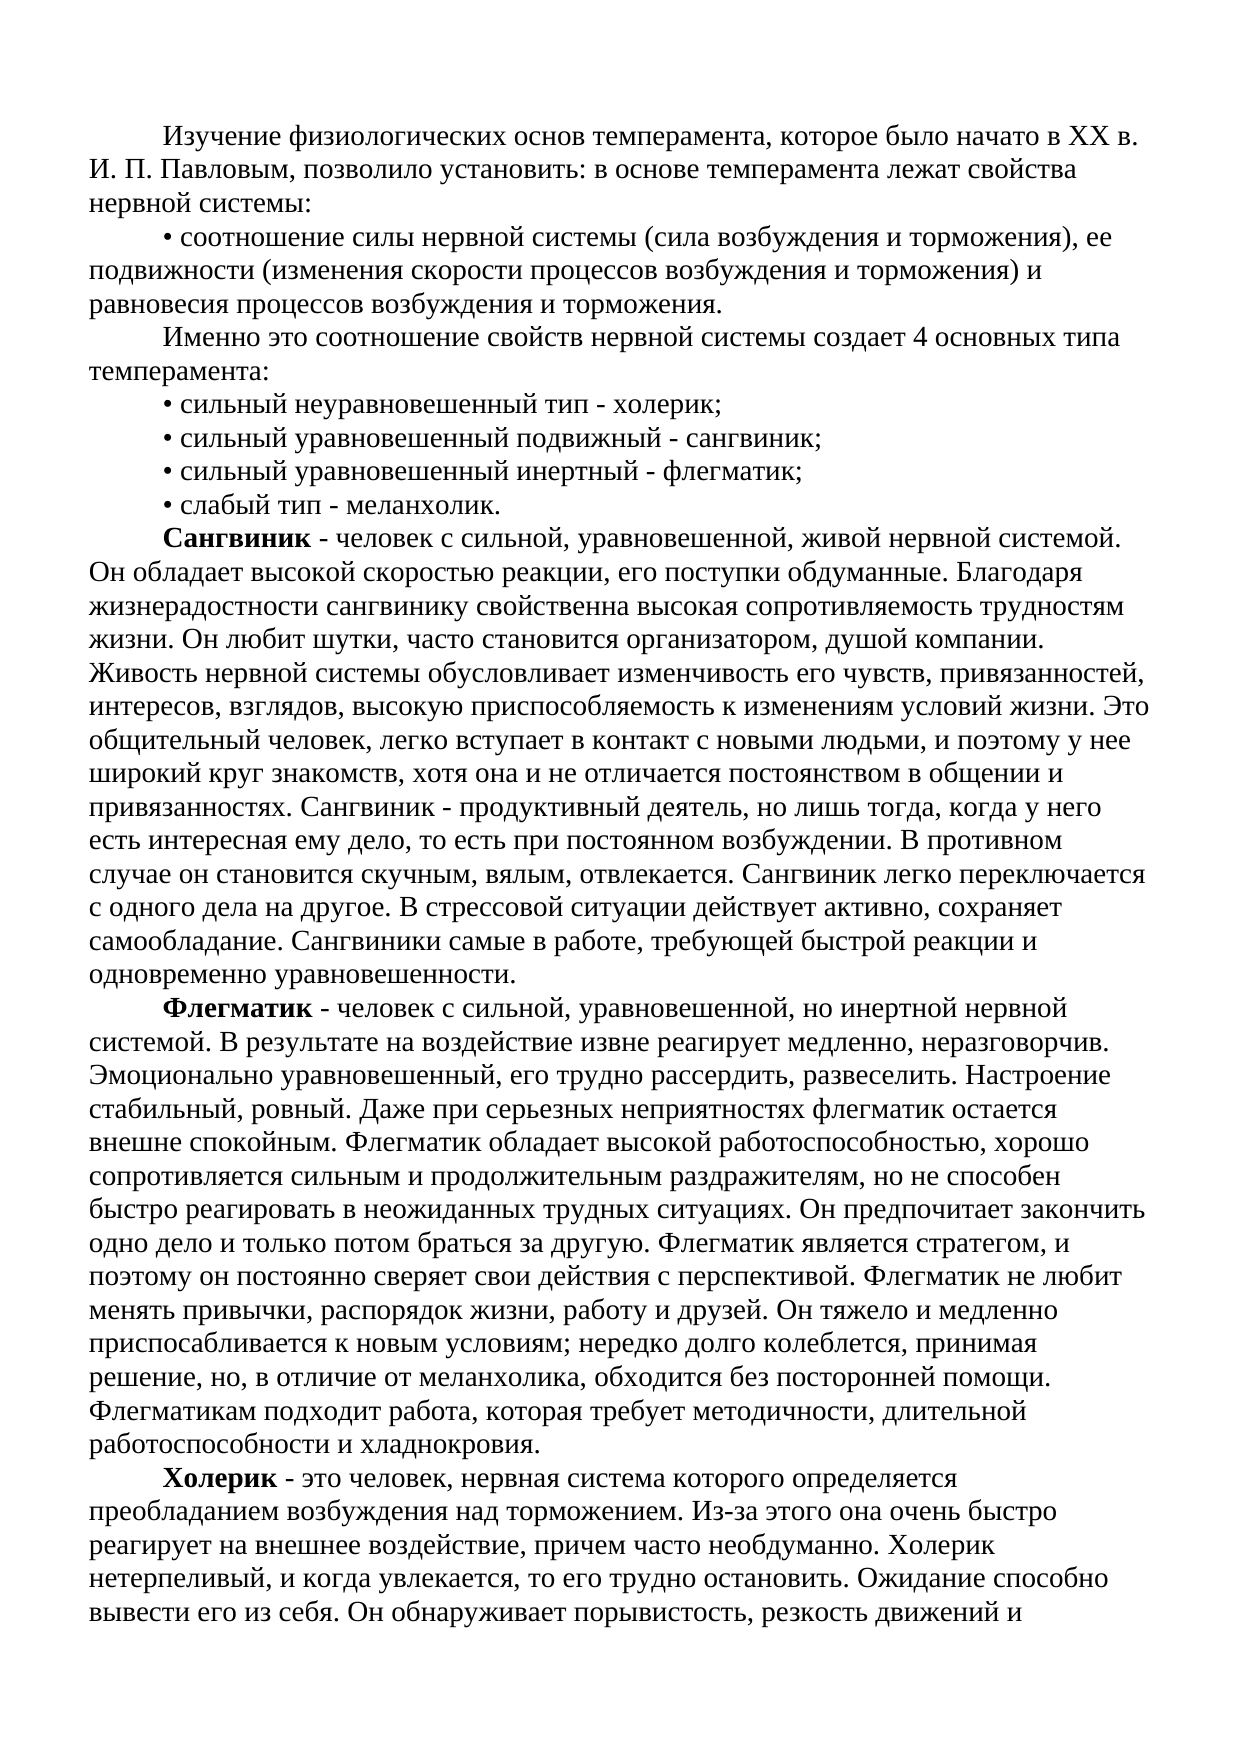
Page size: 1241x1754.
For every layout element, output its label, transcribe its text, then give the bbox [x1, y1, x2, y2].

text • слабый тип - меланхолик. [89, 487, 1152, 521]
text • сильный уравновешенный инертный - флегматик; [89, 453, 1152, 487]
text Изучение физиологических основ темперамента, которое было начато в ХХ в. И. П. Павловым, позволило установить: в основе темперамента лежат свойства нервной системы: [89, 118, 1152, 219]
text • соотношение силы нервной системы (сила возбуждения и торможения), ее подвижности (изменения скорости процессов возбуждения и торможения) и равновесия процессов возбуждения и торможения. [89, 219, 1152, 319]
text • сильный уравновешенный подвижный - сангвиник; [89, 420, 1152, 453]
text Именно это соотношение свойств нервной системы создает 4 основных типа темперамента: [89, 319, 1152, 386]
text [89, 1460, 1152, 1627]
text Сангвиник - человек с сильной, уравновешенной, живой нервной системой. Он обладает высокой скоростью реакции, его поступки обдуманные. Благодаря жизнерадостности сангвинику свойственна высокая сопротивляемость трудностям жизни. Он любит шутки, часто становится организатором, душой компании. Живость нервной системы обусловливает изменчивость его чувств, привязанностей, интересов, взглядов, высокую приспособляемость к изменениям условий жизни. Это общительный человек, легко вступает в контакт с новыми людьми, и поэтому у нее широкий круг знакомств, хотя она и не отличается постоянством в общении и привязанностях. Сангвиник - продуктивный деятель, но лишь тогда, когда у него есть интересная ему дело, то есть при постоянном возбуждении. В противном случае он становится скучным, вялым, отвлекается. Сангвиник легко переключается с одного дела на другое. В стрессовой ситуации действует активно, сохраняет самообладание. Сангвиники самые в работе, требующей быстрой реакции и одновременно уравновешенности. [89, 521, 1152, 990]
text Флегматик - человек с сильной, уравновешенной, но инертной нервной системой. В результате на воздействие извне реагирует медленно, неразговорчив. Эмоционально уравновешенный, его трудно рассердить, развеселить. Настроение стабильный, ровный. Даже при серьезных неприятностях флегматик остается внешне спокойным. Флегматик обладает высокой работоспособностью, хорошо сопротивляется сильным и продолжительным раздражителям, но не способен быстро реагировать в неожиданных трудных ситуациях. Он предпочитает закончить одно дело и только потом браться за другую. Флегматик является стратегом, и поэтому он постоянно сверяет свои действия с перспективой. Флегматик не любит менять привычки, распорядок жизни, работу и друзей. Он тяжело и медленно приспосабливается к новым условиям; нередко долго колеблется, принимая решение, но, в отличие от меланхолика, обходится без посторонней помощи. Флегматикам подходит работа, которая требует методичности, длительной работоспособности и хладнокровия. [89, 990, 1152, 1460]
text • сильный неуравновешенный тип - холерик; [89, 386, 1152, 420]
